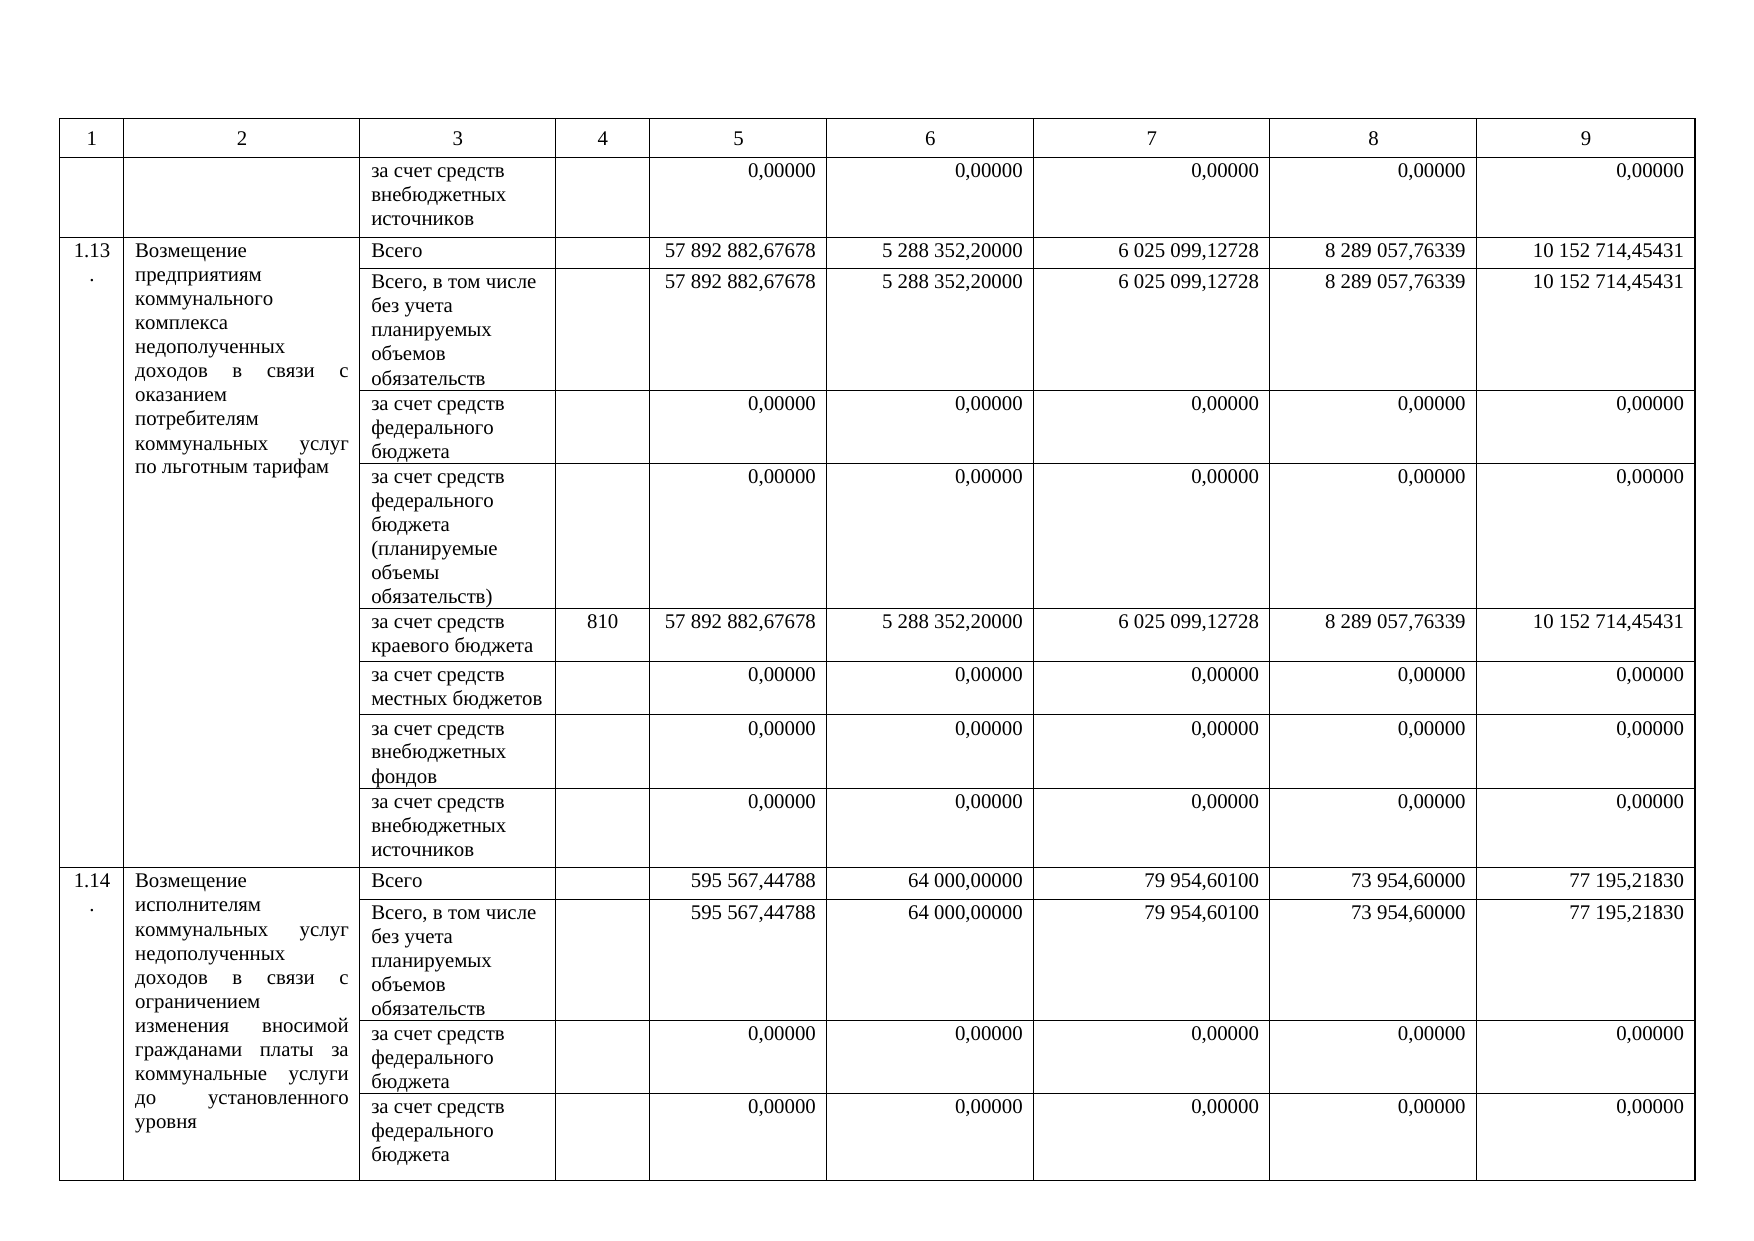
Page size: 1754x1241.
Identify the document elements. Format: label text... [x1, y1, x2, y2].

table_cell 6 025 099,12728 [1034, 609, 1269, 661]
table_cell 0,00000 [1477, 464, 1694, 608]
table_cell 0,00000 [1270, 715, 1476, 788]
table_cell 79 954,60100 [1034, 900, 1269, 1020]
table_header 9 [1477, 119, 1694, 157]
table_cell 0,00000 [650, 391, 826, 463]
table_cell 0,00000 [827, 1021, 1033, 1093]
table_cell Возмещение исполнителям коммунальных услуг недополученных доходов в связи с ограничением изменения вносимой гражданами платы за коммунальные услуги до установленного уровня [124, 868, 359, 1180]
table_header 3 [360, 119, 555, 157]
table_header 2 [124, 119, 359, 157]
table_cell 810 [556, 609, 649, 661]
table_cell 0,00000 [650, 1094, 826, 1180]
table_cell 0,00000 [827, 391, 1033, 463]
table_cell 5 288 352,20000 [827, 609, 1033, 661]
table_cell [556, 464, 649, 608]
table_header 7 [1034, 119, 1269, 157]
table_cell 64 000,00000 [827, 900, 1033, 1020]
table_cell 0,00000 [1270, 662, 1476, 714]
table_cell за счет средств федерального бюджета (планируемые объемы обязательств) [360, 464, 555, 608]
table_cell за счет средств федерального бюджета [360, 1021, 555, 1093]
table_cell 0,00000 [827, 1094, 1033, 1180]
table_cell 595 567,44788 [650, 900, 826, 1020]
table_cell за счет средств внебюджетных источников [360, 158, 555, 237]
table_cell 1.14. [60, 868, 123, 1180]
table_cell 0,00000 [1270, 789, 1476, 867]
table_cell 0,00000 [827, 662, 1033, 714]
table_cell 6 025 099,12728 [1034, 238, 1269, 268]
table_cell 1.13. [60, 238, 123, 867]
table_cell [556, 238, 649, 268]
table_header 1 [60, 119, 123, 157]
table_cell 10 152 714,45431 [1477, 238, 1694, 268]
table_cell 8 289 057,76339 [1270, 609, 1476, 661]
table_cell [556, 391, 649, 463]
table_cell за счет средств внебюджетных фондов [360, 715, 555, 788]
table_cell 0,00000 [827, 715, 1033, 788]
table_cell 0,00000 [1270, 158, 1476, 237]
table_cell [556, 158, 649, 237]
table_cell 0,00000 [1034, 1094, 1269, 1180]
table_cell 73 954,60000 [1270, 868, 1476, 898]
table_cell 0,00000 [1034, 464, 1269, 608]
table_cell 5 288 352,20000 [827, 238, 1033, 268]
table_cell 0,00000 [1477, 789, 1694, 867]
table_cell 77 195,21830 [1477, 900, 1694, 1020]
table_cell 0,00000 [650, 464, 826, 608]
table_cell [556, 715, 649, 788]
table_cell 0,00000 [1270, 464, 1476, 608]
table_cell 57 892 882,67678 [650, 238, 826, 268]
table_cell [556, 900, 649, 1020]
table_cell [360, 1094, 555, 1180]
table_cell [556, 1021, 649, 1093]
table_cell 0,00000 [650, 789, 826, 867]
table_cell 0,00000 [827, 158, 1033, 237]
table_cell 0,00000 [1034, 715, 1269, 788]
table_cell 0,00000 [650, 662, 826, 714]
table_cell 0,00000 [1034, 1021, 1269, 1093]
table_cell 0,00000 [1034, 158, 1269, 237]
table_cell 6 025 099,12728 [1034, 269, 1269, 389]
table_cell 0,00000 [1034, 391, 1269, 463]
table_cell 5 288 352,20000 [827, 269, 1033, 389]
table_cell 10 152 714,45431 [1477, 269, 1694, 389]
table_cell 57 892 882,67678 [650, 269, 826, 389]
table_cell 0,00000 [1477, 158, 1694, 237]
table_cell 0,00000 [1477, 715, 1694, 788]
table_cell 8 289 057,76339 [1270, 238, 1476, 268]
table_cell за счет средств федерального бюджета [360, 391, 555, 463]
table_header 4 [556, 119, 649, 157]
table_cell Всего, в том числе без учета планируемых объемов обязательств [360, 269, 555, 389]
table_cell [556, 269, 649, 389]
table_cell 0,00000 [1477, 1094, 1694, 1180]
table_cell 64 000,00000 [827, 868, 1033, 898]
table_cell 0,00000 [1270, 391, 1476, 463]
table_cell Возмещение предприятиям коммунального комплекса недополученных доходов в связи с оказанием потребителям коммунальных услуг по льготным тарифам [124, 238, 359, 867]
table_header 8 [1270, 119, 1476, 157]
table_cell [556, 1094, 649, 1180]
table_cell Всего, в том числе без учета планируемых объемов обязательств [360, 900, 555, 1020]
table_cell 0,00000 [1477, 391, 1694, 463]
table_cell [556, 662, 649, 714]
table_cell 0,00000 [827, 789, 1033, 867]
table_cell 0,00000 [1477, 662, 1694, 714]
table_cell 0,00000 [1034, 662, 1269, 714]
table_cell 79 954,60100 [1034, 868, 1269, 898]
table_cell 10 152 714,45431 [1477, 609, 1694, 661]
table_cell 0,00000 [650, 158, 826, 237]
table_cell 0,00000 [827, 464, 1033, 608]
table_cell 0,00000 [1270, 1021, 1476, 1093]
table_header 5 [650, 119, 826, 157]
table_cell 0,00000 [1270, 1094, 1476, 1180]
table_cell 0,00000 [1477, 1021, 1694, 1093]
table_cell Всего [360, 238, 555, 268]
table_cell за счет средств внебюджетных источников [360, 789, 555, 867]
table_cell 8 289 057,76339 [1270, 269, 1476, 389]
table_cell 0,00000 [650, 1021, 826, 1093]
table_cell 77 195,21830 [1477, 868, 1694, 898]
table_cell 0,00000 [650, 715, 826, 788]
table_cell 595 567,44788 [650, 868, 826, 898]
table_cell 57 892 882,67678 [650, 609, 826, 661]
table_cell за счет средств краевого бюджета [360, 609, 555, 661]
table_cell 73 954,60000 [1270, 900, 1476, 1020]
table_cell 0,00000 [1034, 789, 1269, 867]
table_cell Всего [360, 868, 555, 898]
table_header 6 [827, 119, 1033, 157]
table_cell за счет средств местных бюджетов [360, 662, 555, 714]
table_cell [556, 789, 649, 867]
table_cell [556, 868, 649, 898]
